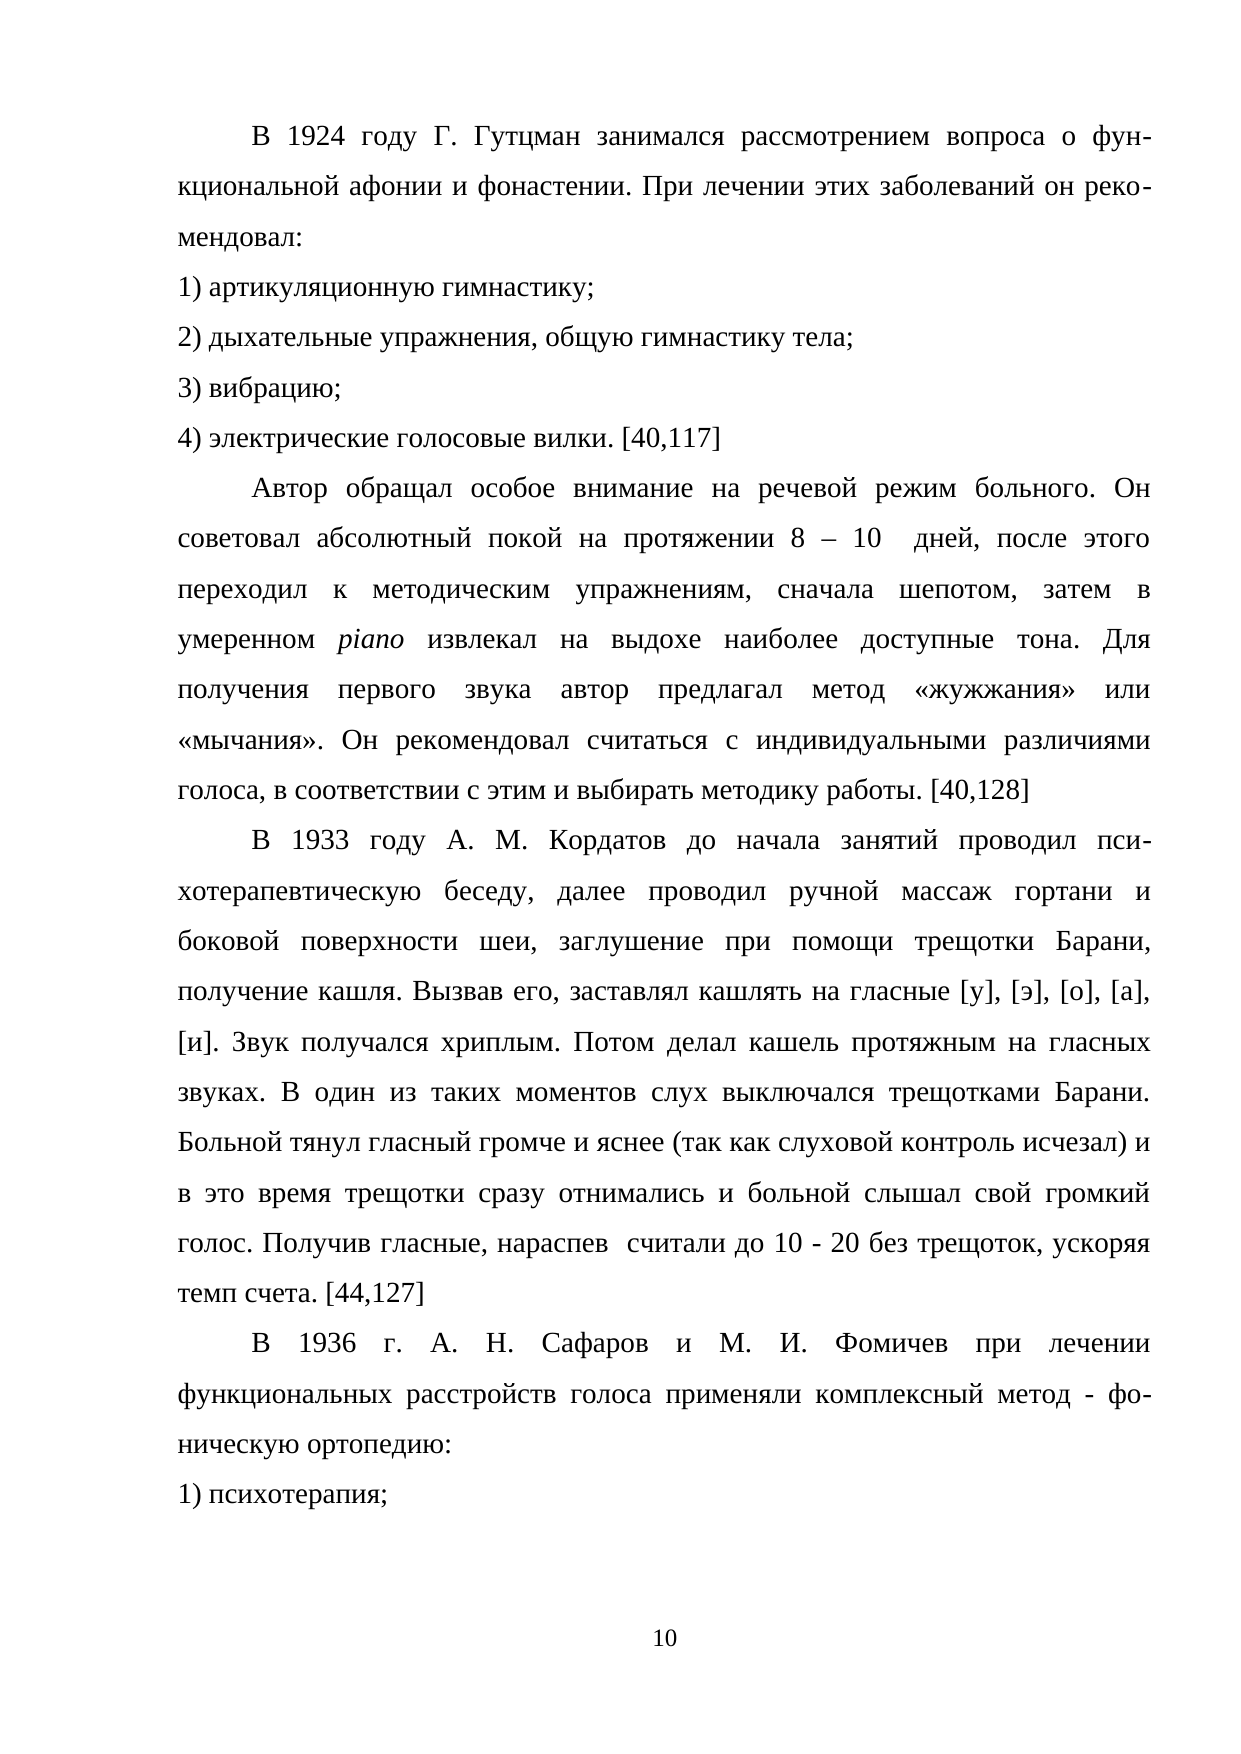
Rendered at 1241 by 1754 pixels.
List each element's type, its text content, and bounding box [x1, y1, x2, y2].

text 3) вибрацию; [177, 370, 1152, 403]
text 1) артикуляционную гимнастику; [177, 269, 1152, 303]
text 2) дыхательные упражнения, общую гимнастику тела; [177, 319, 1152, 353]
text 4) электрические голосовые вилки. [40,117] [177, 420, 1152, 453]
text 1) психотерапия; [177, 1477, 1152, 1510]
text Автор обращал особое внимание на речевой режим больного. Он советовал абсолютный покой на протяжении 8 – 10 дней, после этого переходил к методическим упражнениям, сначала шепотом, затем в умеренном piano извлекал на выдохе наиболее доступные тона. Для получения первого звука автор предлагал метод «жужжания» или «мычания». Он рекомендовал считаться с индивидуальными различиями голоса, в соответствии с этим и выбирать методику работы. [40,128] [177, 470, 1152, 806]
text В 1933 году A. М. Кордатов до начала занятий проводил психотерапевтическую беседу, далее проводил ручной массаж гортани и боковой поверхности шеи, заглушение при помощи трещотки Барани, получение кашля. Вызвав его, заставлял кашлять на гласные [у], [э], [о], [а], [и]. Звук получался хриплым. Потом делал кашель протяжным на гласных звуках. В один из таких моментов слух выключался трещотками Барани. Больной тянул гласный громче и яснее (так как слуховой контроль исчезал) и в это время трещотки сразу отнимались и больной слышал свой громкий голос. Получив гласные, нараспев считали до 10 - 20 без трещоток, ускоряя темп счета. [44,127] [177, 822, 1152, 1309]
text В . А. Н. Сафаров и М. И. Фомичев при лечении функциональных расстройств голоса применяли комплексный метод - фоническую ортопедию: [177, 1326, 1152, 1460]
text В 1924 году Г. Гутцман занимался рассмотрением вопроса о функциональной афонии и фонастении. При лечении этих заболеваний он рекомендовал: [177, 118, 1152, 252]
